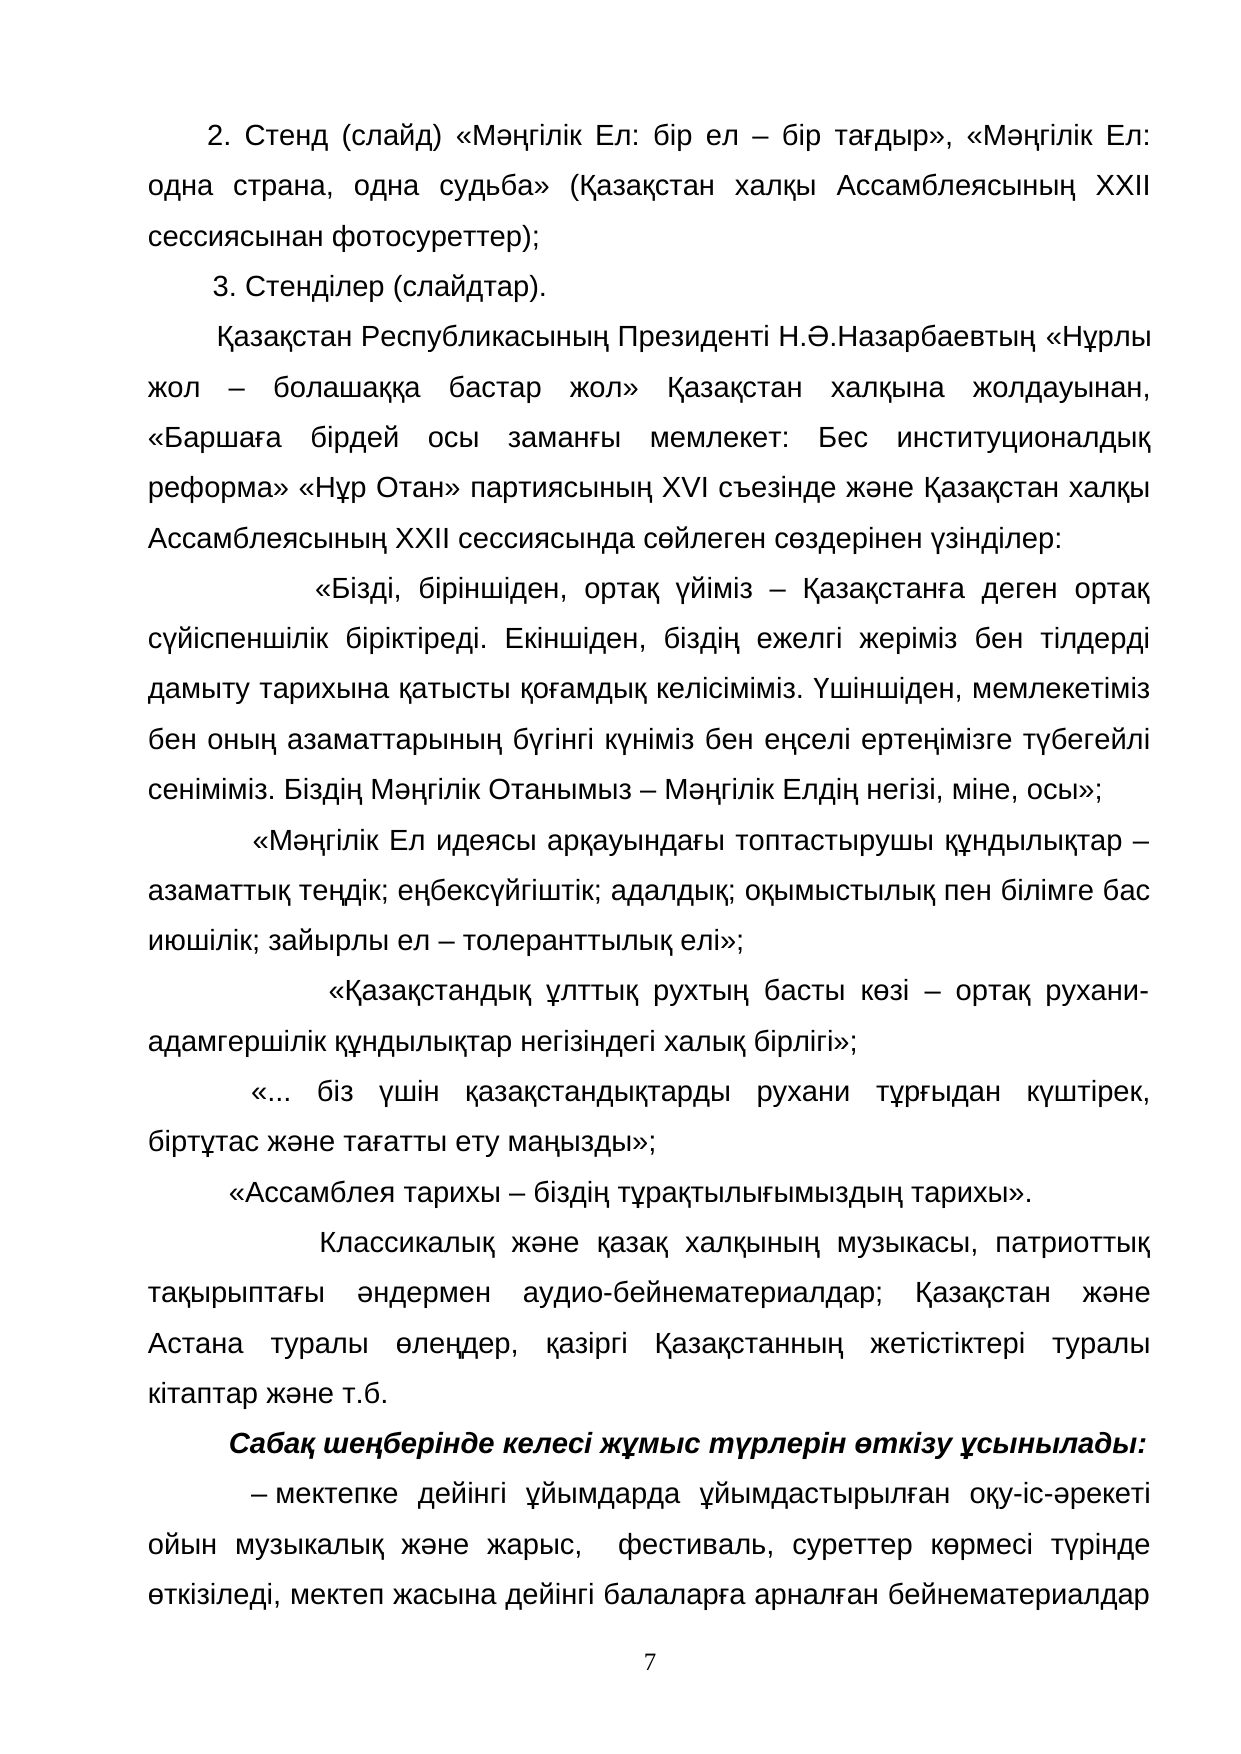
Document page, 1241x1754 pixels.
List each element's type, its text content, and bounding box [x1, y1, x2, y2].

text 3. Стенділер (слайдтар). [148, 269, 1152, 303]
text Сабақ шеңберінде келесі жұмыс түрлерін өткізу ұсынылады: [148, 1426, 1152, 1460]
text 2. Стенд (слайд) «Мәңгілік Ел: бір ел – бір тағдыр», «Мәңгілік Ел: одна страна, одна судьба» (Қазақстан халқы Ассамблеясының ХХІІ сессиясынан фотосуреттер); [148, 118, 1152, 252]
text «Бізді, біріншіден, ортақ үйіміз – Қазақстанға деген ортақ сүйіспеншілік біріктіреді. Екіншіден, біздің ежелгі жеріміз бен тілдерді дамыту тарихына қатысты қоғамдық келісіміміз. Үшіншіден, мемлекетіміз бен оның азаматтарының бүгінгі күніміз бен еңселі ертеңімізге түбегейлі сеніміміз. Біздің Мәңгілік Отанымыз – Мәңгілік Елдің негізі, міне, осы»; [148, 571, 1152, 806]
text «Ассамблея тарихы – біздің тұрақтылығымыздың тарихы». [148, 1175, 1152, 1208]
text Классикалық және қазақ халқының музыкасы, патриоттық тақырыптағы әндермен аудио-бейнематериалдар; Қазақстан және Астана туралы өлеңдер, қазіргі Қазақстанның жетістіктері туралы кітаптар және т.б. [148, 1225, 1152, 1409]
text «Мәңгілік Ел идеясы арқауындағы топтастырушы құндылықтар – азаматтық теңдік; еңбексүйгіштік; адалдық; оқымыстылық пен білімге бас июшілік; зайырлы ел – толеранттылық елі»; [148, 822, 1152, 957]
text «Қазақстандық ұлттық рухтың басты көзі – ортақ рухани-адамгершілік құндылықтар негізіндегі халық бірлігі»; [148, 973, 1152, 1057]
text Қазақстан Республикасының Президенті Н.Ә.Назарбаевтың «Нұрлы жол – болашаққа бастар жол» Қазақстан халқына жолдауынан, «Баршаға бірдей осы заманғы мемлекет: Бес институционалдық реформа» «Нұр Отан» партиясының XVI съезінде және Қазақстан халқы Ассамблеясының XXІІ сессиясында сөйлеген сөздерінен үзінділер: [148, 319, 1152, 554]
text «... біз үшін қазақстандықтарды рухани тұрғыдан күштірек, біртұтас және тағатты ету маңызды»; [148, 1074, 1152, 1158]
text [148, 1477, 1152, 1611]
